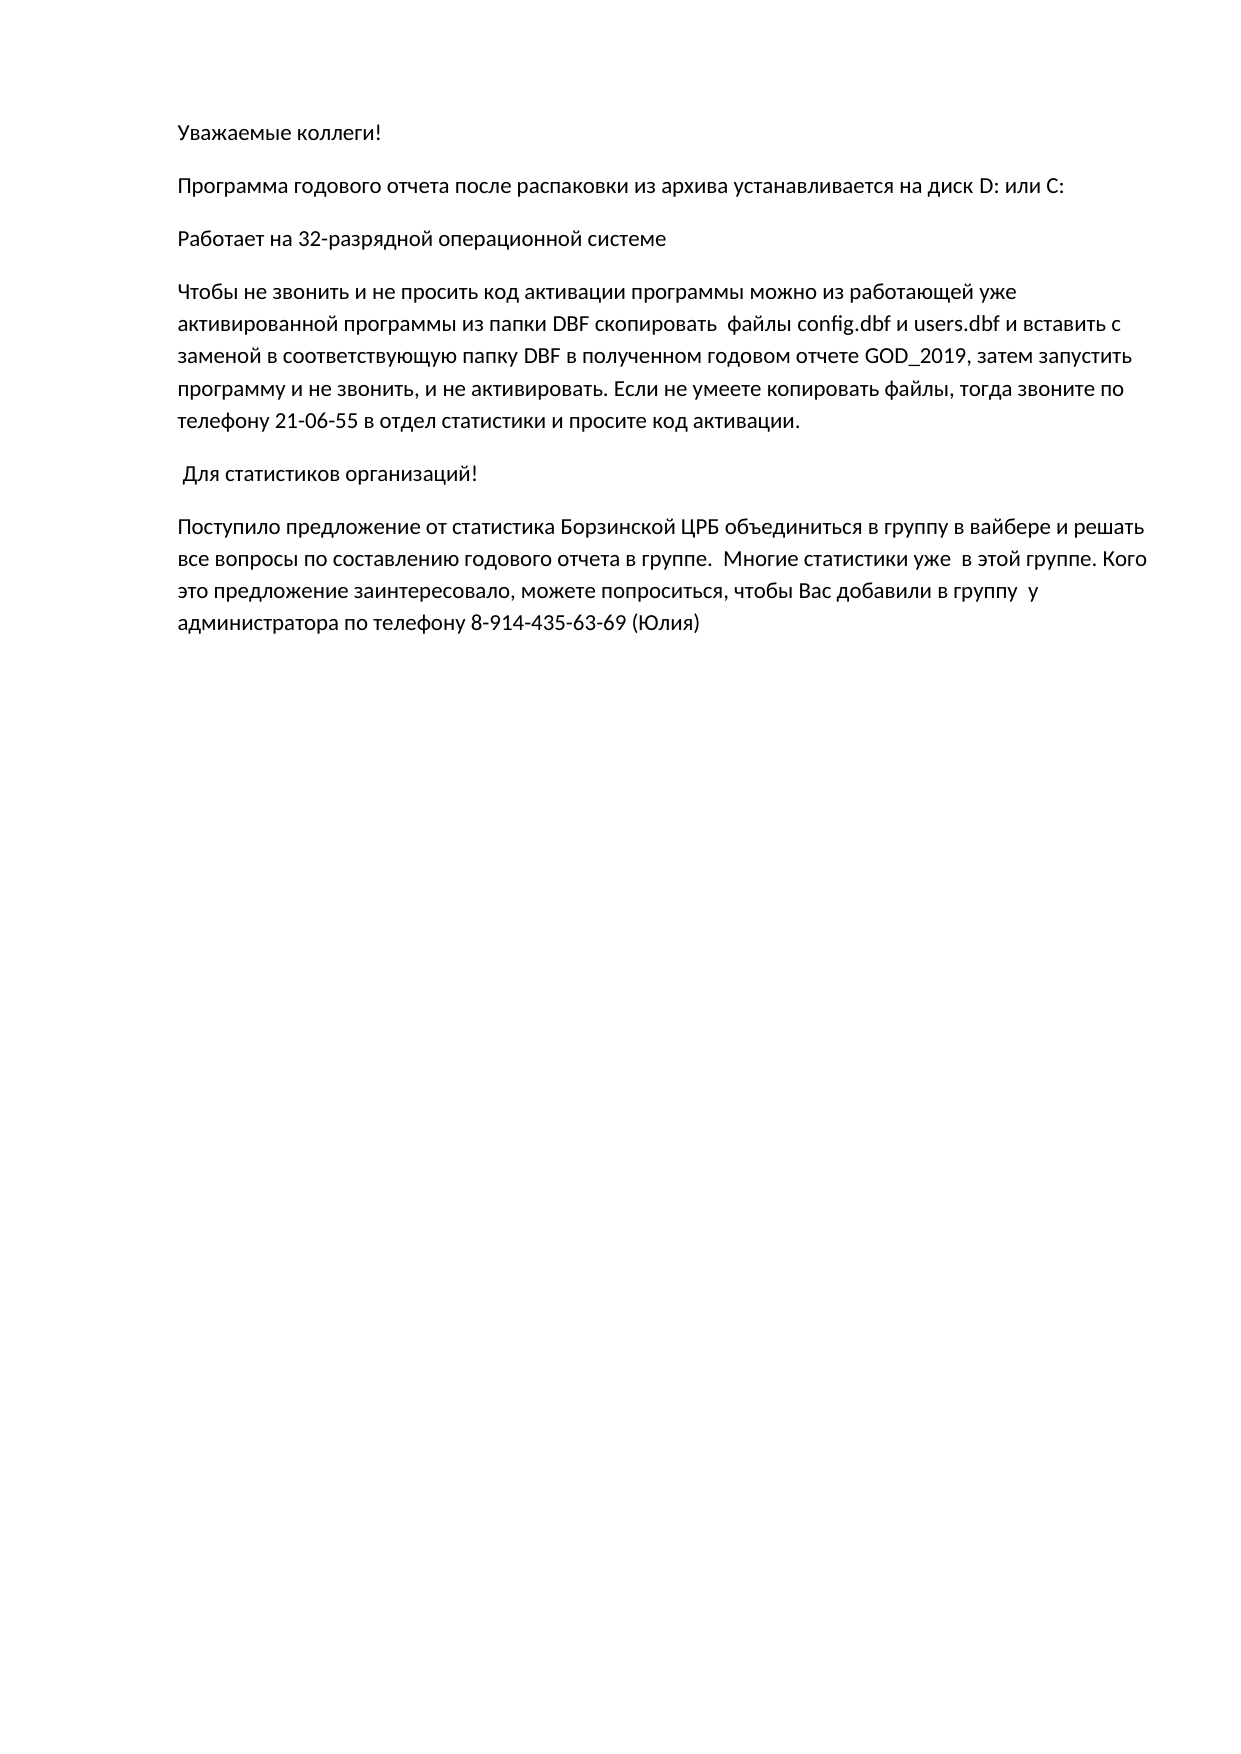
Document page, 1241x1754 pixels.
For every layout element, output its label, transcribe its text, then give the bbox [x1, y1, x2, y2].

text Программа годового отчета после распаковки из архива устанавливается на диск D: или C: [177, 171, 1152, 199]
text Работает на 32-разрядной операционной системе [177, 224, 1152, 252]
text Уважаемые коллеги! [177, 118, 1152, 146]
text Чтобы не звонить и не просить код активации программы можно из работающей уже активированной программы из папки DBF скопировать файлы config.dbf и users.dbf и вставить с заменой в соответствующую папку DBF в полученном годовом отчете GOD_2019, затем запустить программу и не звонить, и не активировать. Если не умеете копировать файлы, тогда звоните по телефону 21-06-55 в отдел статистики и просите код активации. [177, 277, 1152, 434]
text Поступило предложение от статистика Борзинской ЦРБ объединиться в группу в вайбере и решать все вопросы по составлению годового отчета в группе. Многие статистики уже в этой группе. Кого это предложение заинтересовало, можете попроситься, чтобы Вас добавили в группу у администратора по телефону 8-914-435-63-69 (Юлия) [177, 512, 1152, 637]
text Для статистиков организаций! [177, 459, 1152, 487]
